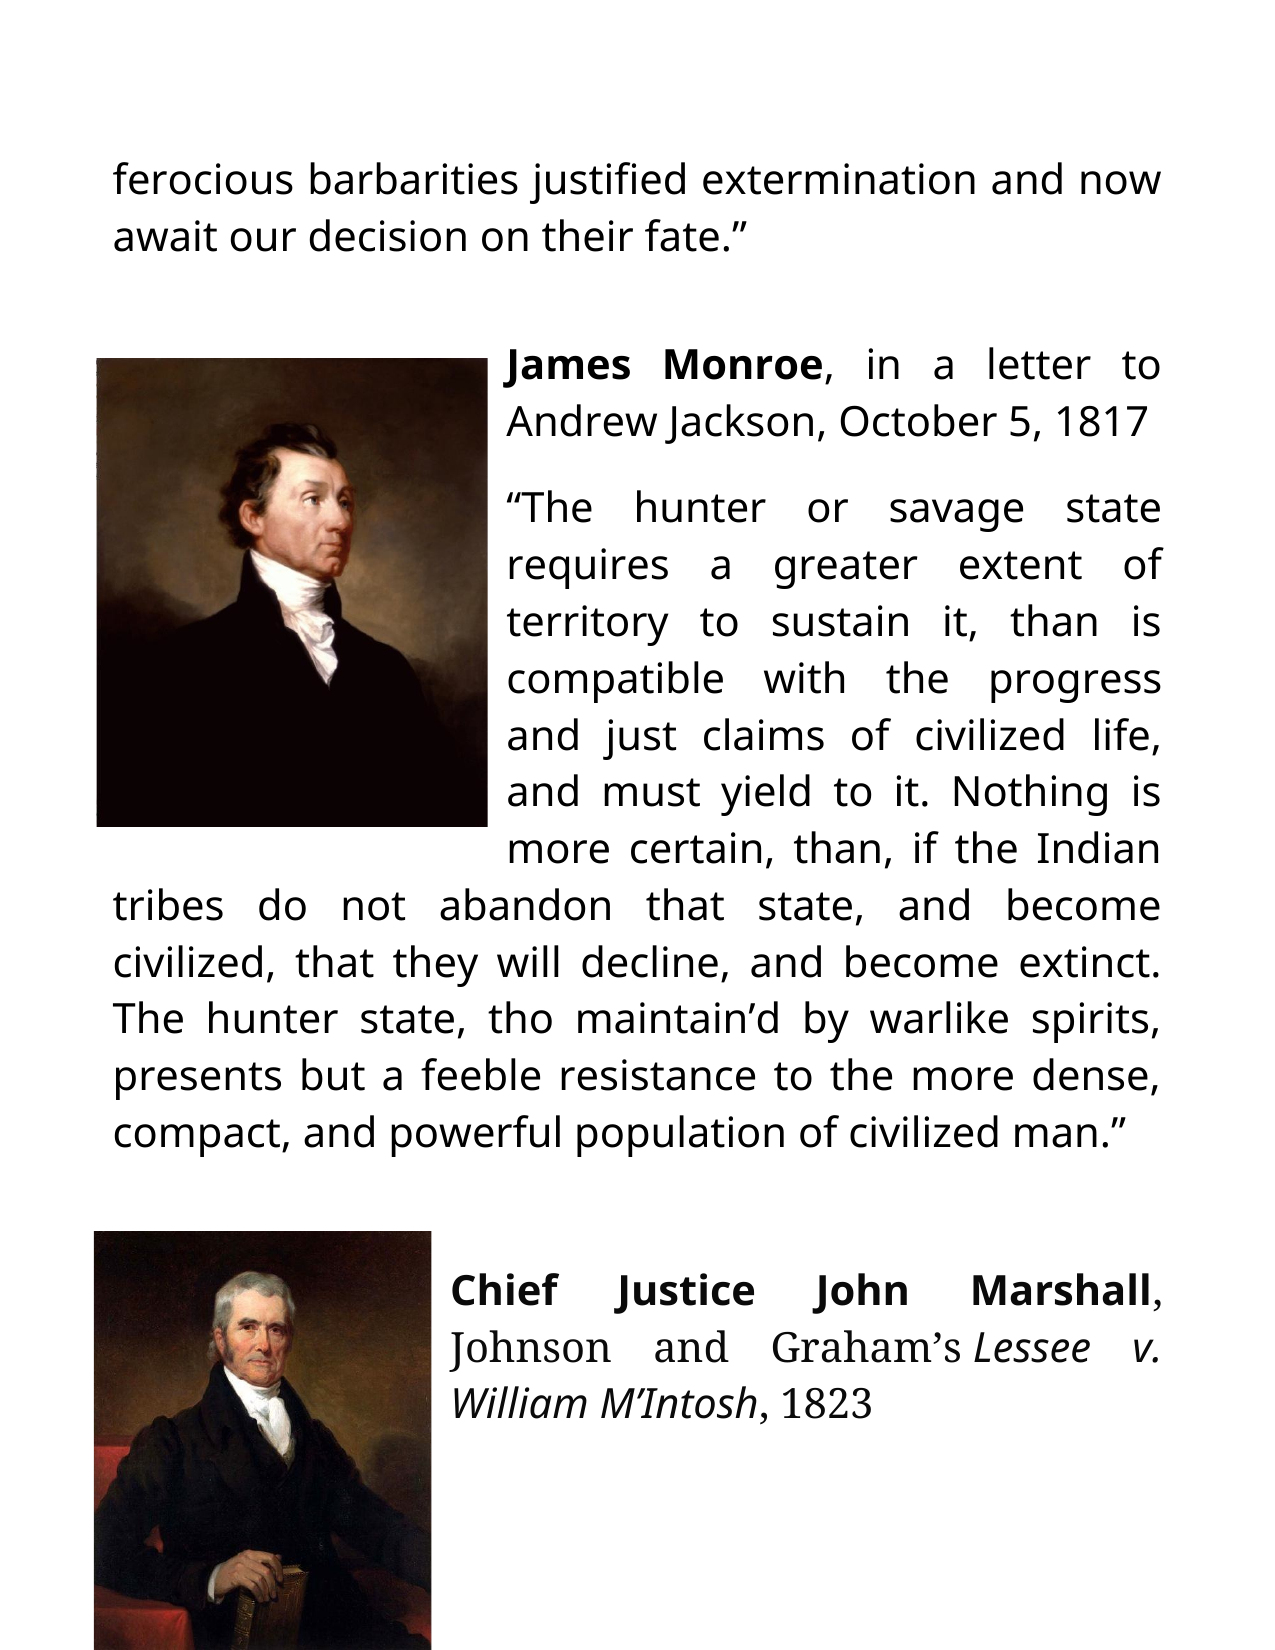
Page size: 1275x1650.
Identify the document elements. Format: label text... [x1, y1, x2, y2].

text “The hunter or savage state requires a greater extent of territory to sustain it, than is compatible with the progress and just claims of civilized life, and must yield to it. Nothing is more certain, than, if the Indian tribes do not abandon that state, and become civilized, that they will decline, and become extinct. The hunter state, tho maintain’d by warlike spirits, presents but a feeble resistance to the more dense, compact, and powerful population of civilized man.” [112, 478, 1162, 1159]
picture [93, 1231, 432, 1650]
text James Monroe, in a letter to Andrew Jackson, October 5, 1817 [112, 335, 1162, 448]
text Chief Justice John Marshall, Johnson and Graham’s Lessee v. William M’Intosh, 1823 [432, 1261, 1162, 1431]
picture [96, 358, 488, 827]
